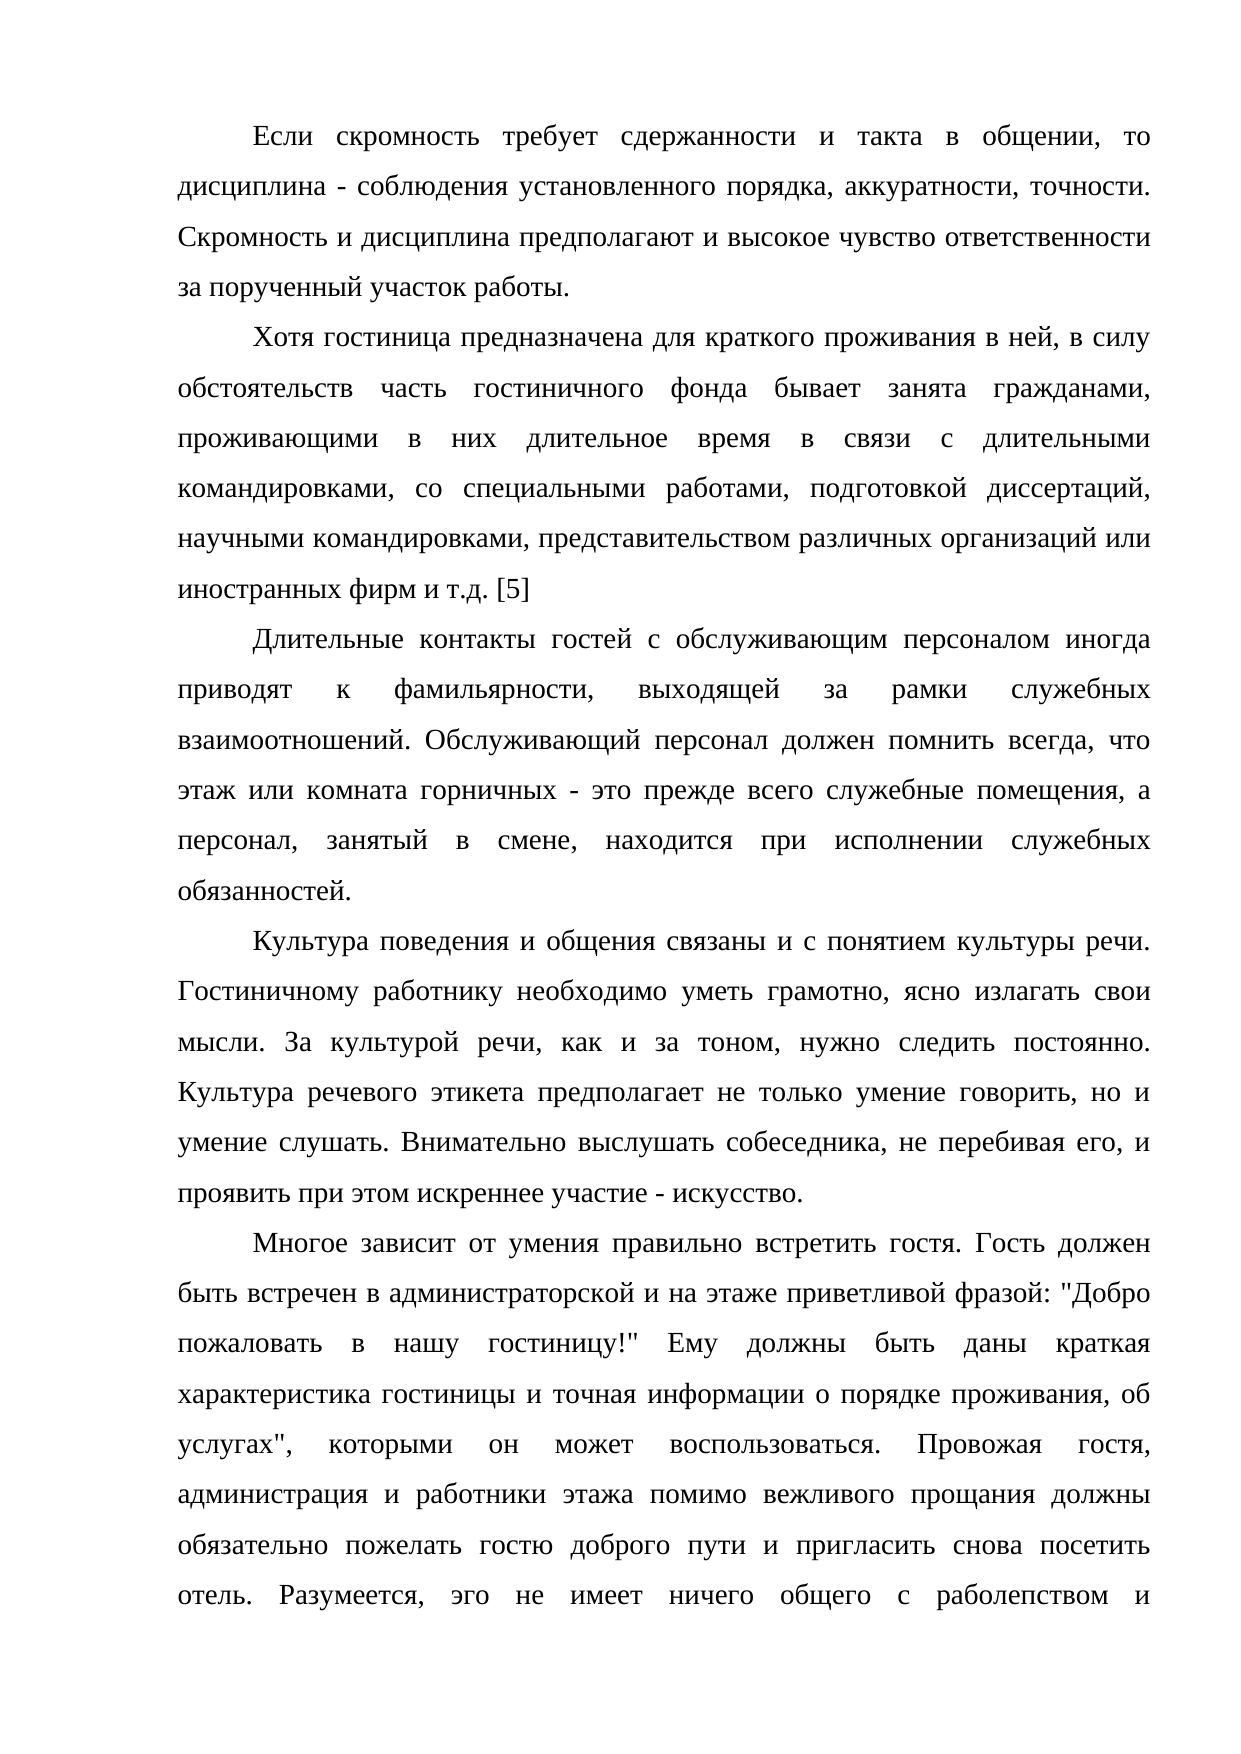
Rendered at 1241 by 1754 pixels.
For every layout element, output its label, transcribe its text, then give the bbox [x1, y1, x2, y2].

text Длительные контакты гостей с обслуживающим персоналом иногда приводят к фамильярности, выходящей за рамки служебных взаимоотношений. Обслуживающий персонал должен помнить всегда, что этаж или комната горничных - это прежде всего служебные помещения, а персонал, занятый в смене, находится при исполнении служебных обязанностей. [177, 621, 1152, 906]
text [177, 1225, 1152, 1611]
text Культура поведения и общения связаны и с понятием культуры речи. Гостиничному работнику необходимо уметь грамотно, ясно излагать свои мысли. За культурой речи, как и за тоном, нужно следить постоянно. Культура речевого этикета предполагает не только умение говорить, но и умение слушать. Внимательно выслушать собеседника, не перебивая его, и проявить при этом искреннее участие - искусство. [177, 923, 1152, 1208]
text Если скромность требует сдержанности и такта в общении, то дисциплина - соблюдения установленного порядка, аккуратности, точности. Скромность и дисциплина предполагают и высокое чувство ответственности за порученный участок работы. [177, 118, 1152, 303]
text Хотя гостиница предназначена для краткого проживания в ней, в силу обстоятельств часть гостиничного фонда бывает занята гражданами, проживающими в них длительное время в связи с длительными командировками, со специальными работами, подготовкой диссертаций, научными командировками, представительством различных организаций или иностранных фирм и т.д. [5] [177, 319, 1152, 604]
